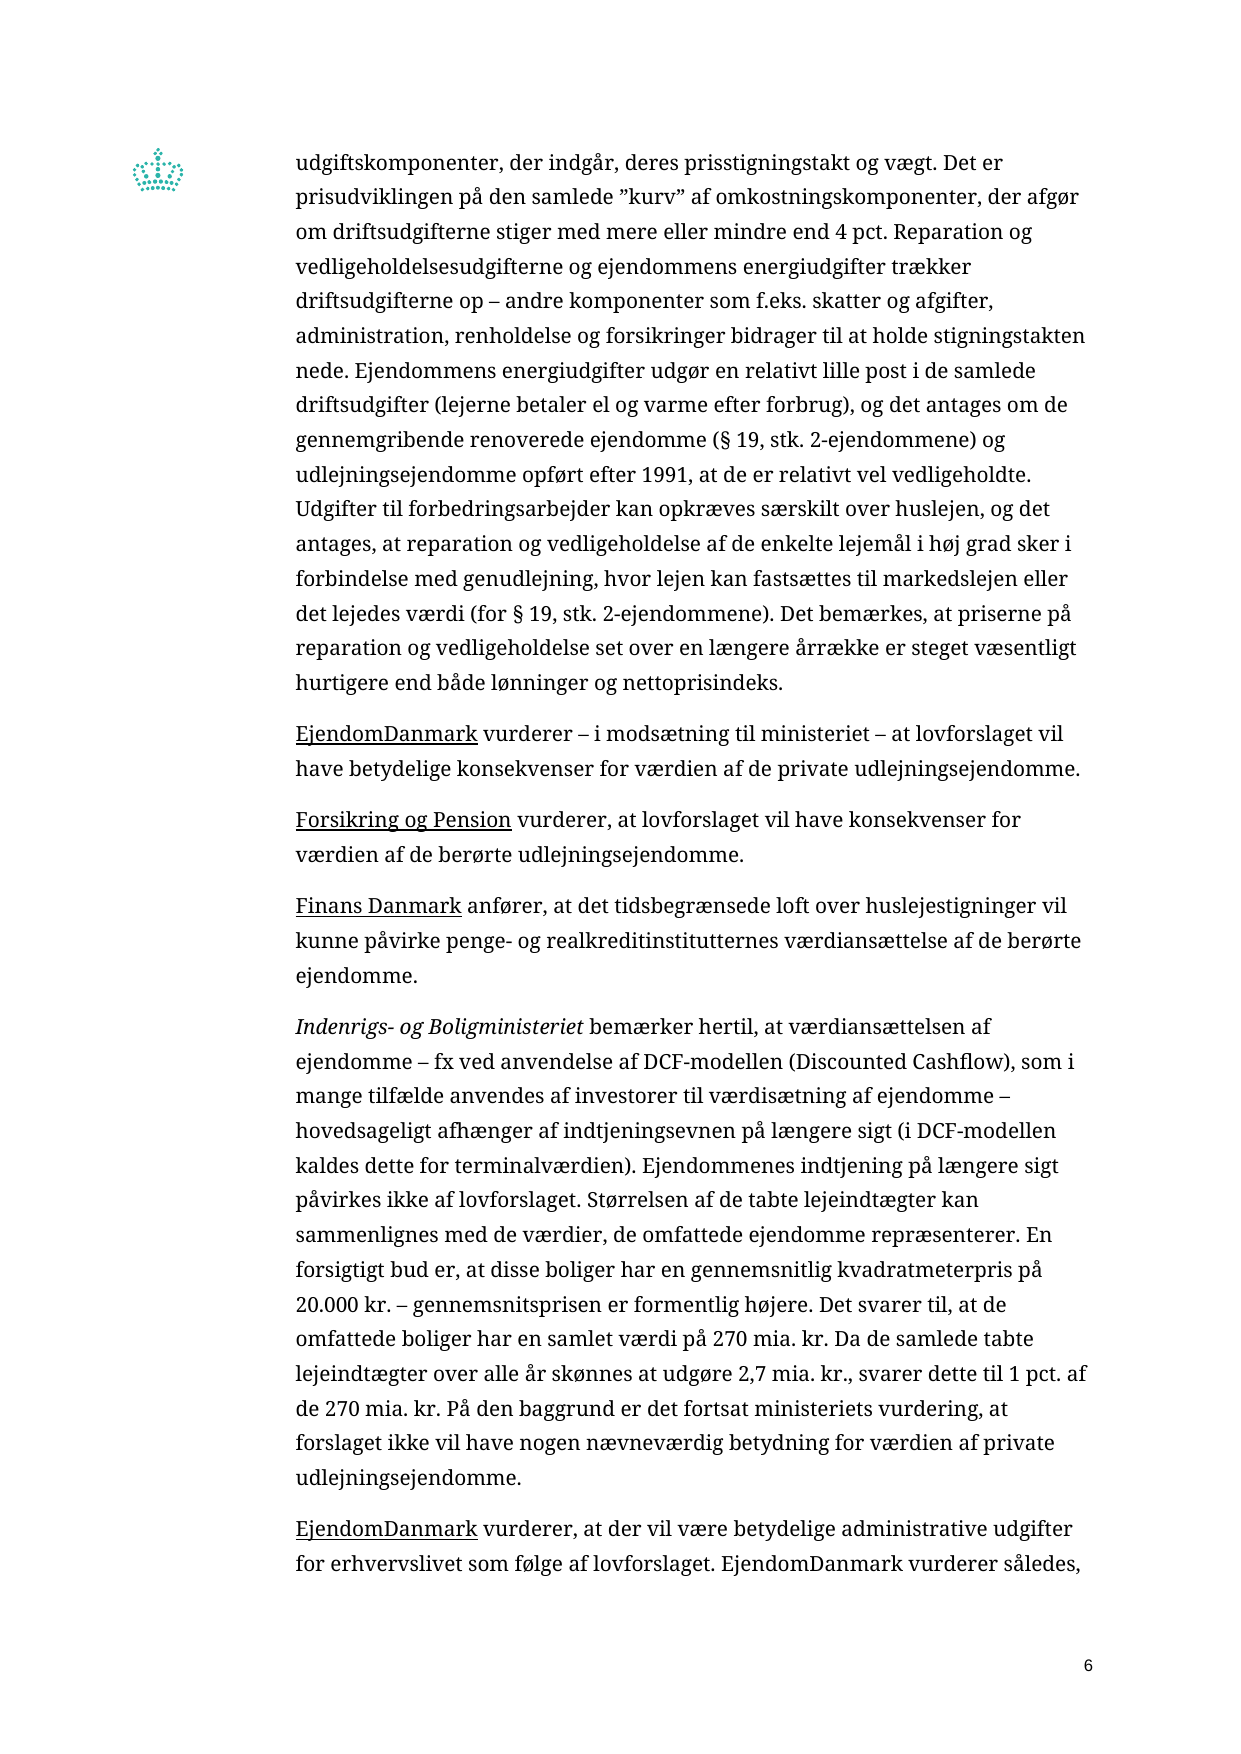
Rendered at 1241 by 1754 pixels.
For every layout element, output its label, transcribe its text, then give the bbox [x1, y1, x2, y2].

text Indenrigs- og Boligministeriet bemærker hertil, at værdiansættelsen af ejendomme – fx ved anvendelse af DCF-modellen (Discounted Cashflow), som i mange tilfælde anvendes af investorer til værdisætning af ejendomme – hovedsageligt afhænger af indtjeningsevnen på længere sigt (i DCF-modellen kaldes dette for terminalværdien). Ejendommenes indtjening på længere sigt påvirkes ikke af lovforslaget. Størrelsen af de tabte lejeindtægter kan sammenlignes med de værdier, de omfattede ejendomme repræsenterer. En forsigtigt bud er, at disse boliger har en gennemsnitlig kvadratmeterpris på 20.000 kr. – gennemsnitsprisen er formentlig højere. Det svarer til, at de omfattede boliger har en samlet værdi på 270 mia. kr. Da de samlede tabte lejeindtægter over alle år skønnes at udgøre 2,7 mia. kr., svarer dette til 1 pct. af de 270 mia. kr. På den baggrund er det fortsat ministeriets vurdering, at forslaget ikke vil have nogen nævneværdig betydning for værdien af private udlejningsejendomme. [295, 1012, 1092, 1492]
text Finans Danmark anfører, at det tidsbegrænsede loft over huslejestigninger vil kunne påvirke penge- og realkreditinstitutternes værdiansættelse af de berørte ejendomme. [295, 891, 1092, 989]
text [295, 148, 1092, 696]
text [295, 1514, 1092, 1578]
text Forsikring og Pension vurderer, at lovforslaget vil have konsekvenser for værdien af de berørte udlejningsejendomme. [295, 805, 1092, 868]
text EjendomDanmark vurderer – i modsætning til ministeriet – at lovforslaget vil have betydelige konsekvenser for værdien af de private udlejningsejendomme. [295, 719, 1092, 782]
